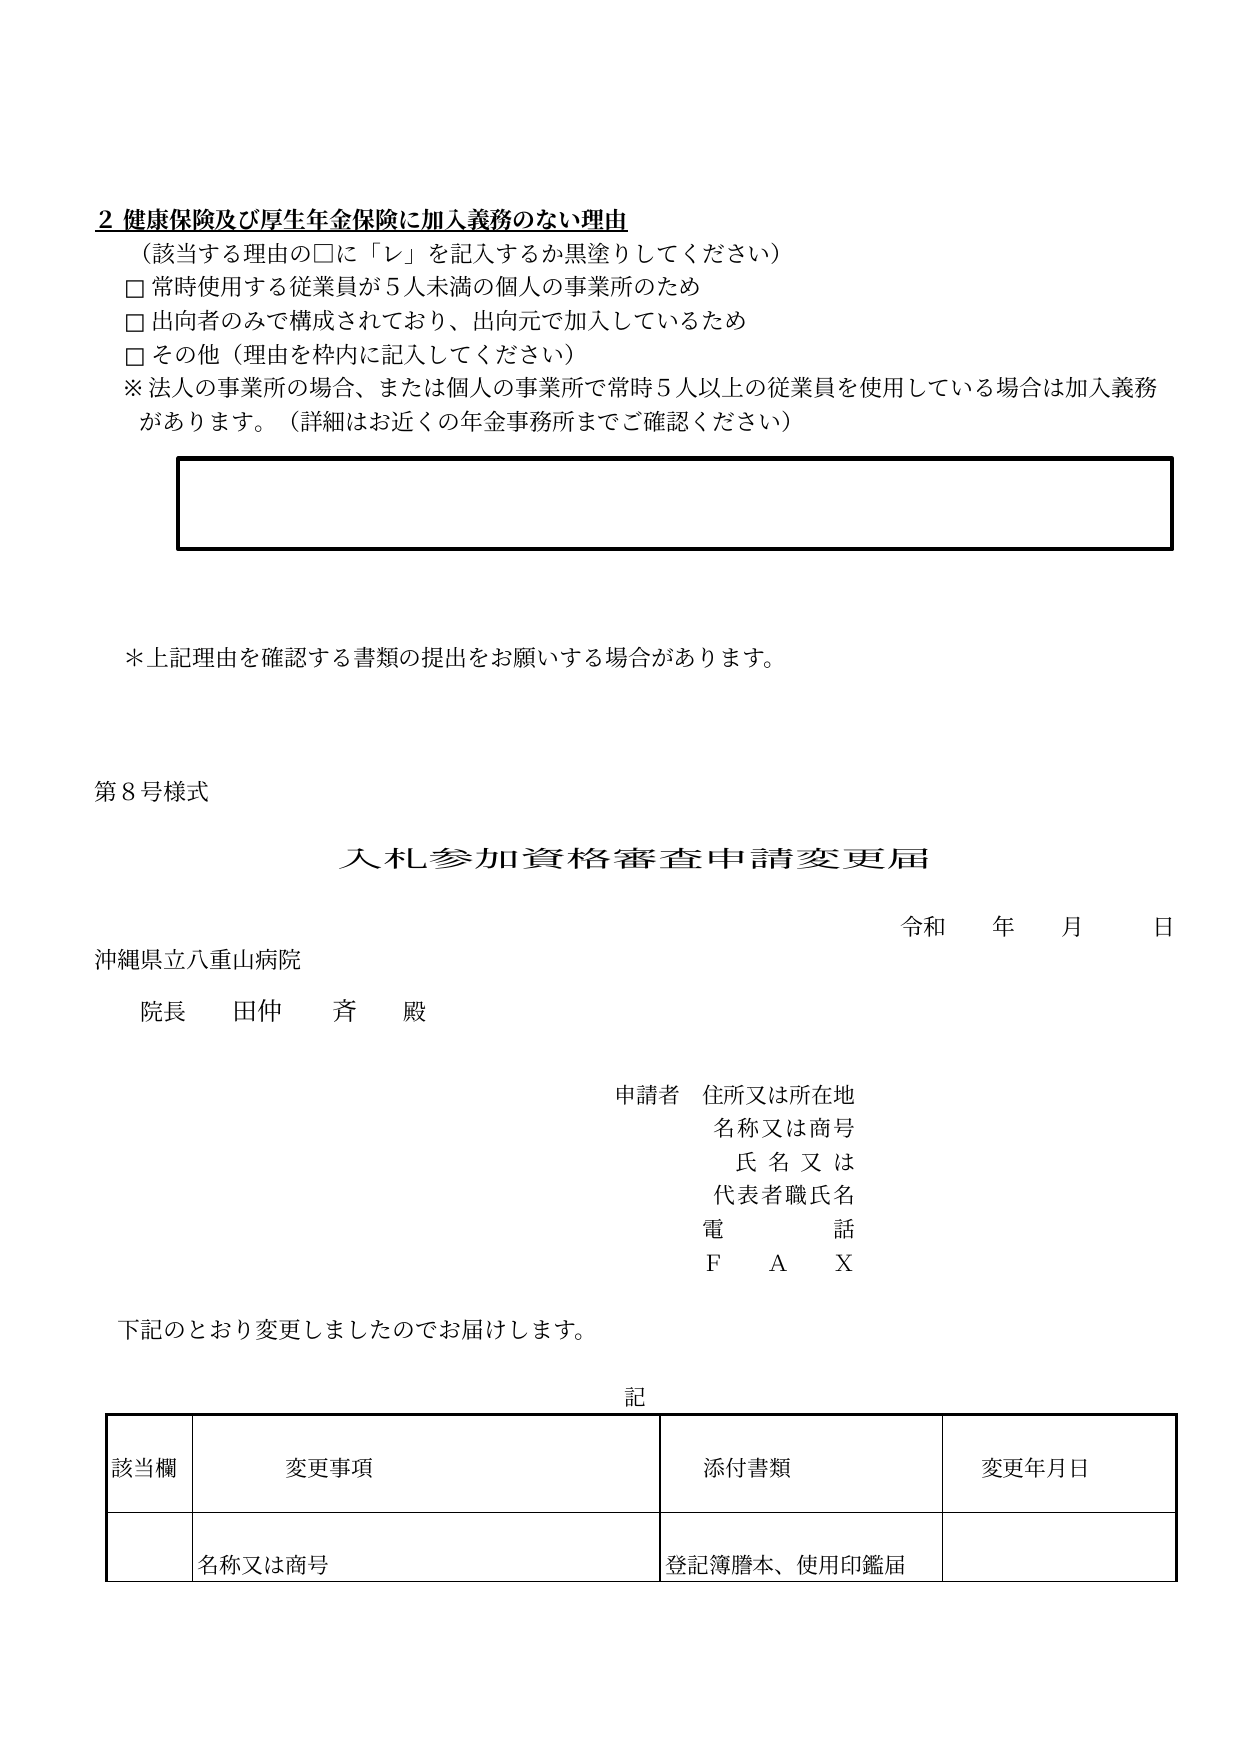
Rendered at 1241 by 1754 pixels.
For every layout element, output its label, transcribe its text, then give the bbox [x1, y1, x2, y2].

text □ 出向者のみで構成されており、出向元で加入しているため [124, 303, 1175, 337]
table_header 該当欄 [108, 1416, 192, 1512]
text 電 話 [94, 1211, 855, 1245]
table_cell 名称又は商号 [193, 1513, 659, 1581]
text 氏名又は [94, 1144, 855, 1178]
text 下記のとおり変更しましたのでお届けします。 [94, 1312, 1175, 1346]
text ２ 健康保険及び厚生年金保険に加入義務のない理由 [94, 202, 1175, 236]
text 沖縄県立八重山病院 [94, 942, 1175, 976]
text □ 常時使用する従業員が５人未満の個人の事業所のため [124, 269, 1175, 303]
text 名称又は商号 [94, 1110, 855, 1144]
table_header 変更年月日 [943, 1416, 1175, 1512]
table_cell [943, 1513, 1175, 1581]
text 申請者 住所又は所在地 [94, 1077, 855, 1110]
text （該当する理由の□に「レ」を記入するか黒塗りしてください） [94, 236, 1175, 269]
text ＊上記理由を確認する書類の提出をお願いする場合があります。 [124, 639, 1175, 673]
text 令和 年 月 日 [94, 908, 1175, 942]
table_cell 登記簿謄本、使用印鑑届 [661, 1513, 942, 1581]
text □ その他（理由を枠内に記入してください） [124, 337, 1175, 370]
table_header 変更事項 [193, 1416, 659, 1512]
table_cell [108, 1513, 192, 1581]
text 第８号様式 [94, 774, 1175, 808]
text 院長 田仲 斉 殿 [94, 976, 1175, 1043]
text 入札参加資格審査申請変更届 [94, 841, 1175, 875]
text 代表者職氏名 [94, 1178, 855, 1211]
text Ｆ Ａ Ｘ [94, 1245, 855, 1279]
text ※ 法人の事業所の場合、または個人の事業所で常時５人以上の従業員を使用している場合は加入義務があります。（詳細はお近くの年金事務所までご確認ください） [124, 370, 1175, 437]
table_header 添付書類 [661, 1416, 942, 1512]
text 記 [94, 1379, 1175, 1413]
